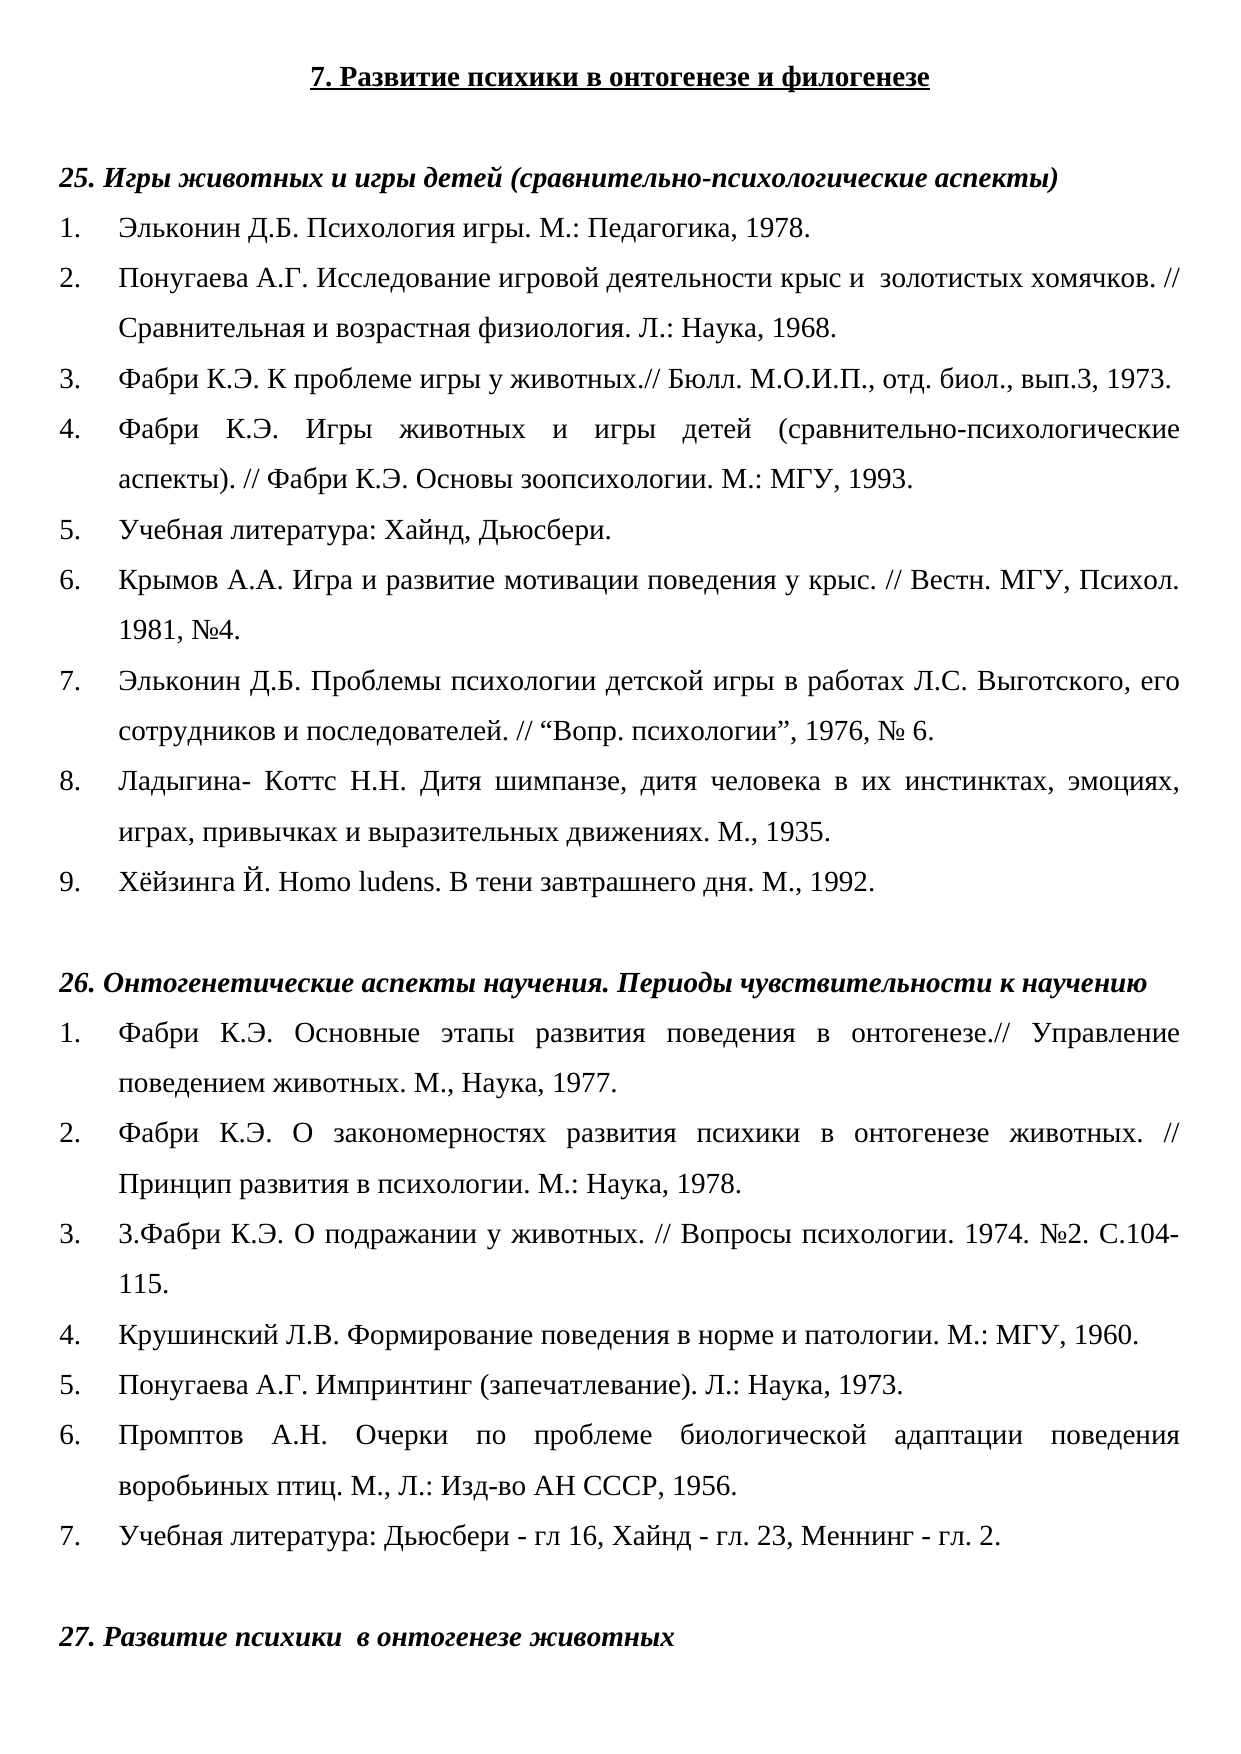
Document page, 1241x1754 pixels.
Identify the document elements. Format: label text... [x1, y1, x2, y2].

text 26. Онтогенетические аспекты научения. Периоды чувствительности к научению [59, 965, 1181, 998]
list Хёйзинга Й. Homo ludens. В тени завтрашнего дня. М., 1992. [59, 864, 1181, 898]
list Крымов А.А. Игра и развитие мотивации поведения у крыс. // Вестн. МГУ, Психол. 1981, №4. [59, 562, 1181, 646]
text 7. Развитие психики в онтогенезе и филогенезе [59, 59, 1181, 93]
list Эльконин Д.Б. Психология игры. М.: Педагогика, 1978. [59, 210, 1181, 243]
list 3.Фабри К.Э. О подражании у животных. // Вопросы психологии. 1974. №2. С.104-115. [59, 1216, 1181, 1300]
list Крушинский Л.В. Формирование поведения в норме и патологии. М.: МГУ, 1960. [59, 1317, 1181, 1350]
list Фабри К.Э. К проблеме игры у животных.// Бюлл. М.О.И.П., отд. биол., вып.3, 1973. [59, 361, 1181, 394]
list Ладыгина- Коттс Н.Н. Дитя шимпанзе, дитя человека в их инстинктах, эмоциях, играх, привычках и выразительных движениях. М., 1935. [59, 763, 1181, 847]
text 27. Развитие психики в онтогенезе животных [59, 1619, 1181, 1652]
list Фабри К.Э. О закономерностях развития психики в онтогенезе животных. // Принцип развития в психологии. М.: Наука, 1978. [59, 1116, 1181, 1199]
list Промптов А.Н. Очерки по проблеме биологической адаптации поведения воробьиных птиц. М., Л.: Изд-во АН СССР, 1956. [59, 1417, 1181, 1501]
text 25. Игры животных и игры детей (сравнительно-психологические аспекты) [59, 160, 1181, 193]
list Учебная литература: Дьюсбери - гл 16, Хайнд - гл. 23, Меннинг - гл. 2. [59, 1518, 1181, 1552]
list Понугаева А.Г. Исследование игровой деятельности крыс и золотистых хомячков. // Сравнительная и возрастная физиология. Л.: Наука, 1968. [59, 260, 1181, 344]
list Фабри К.Э. Основные этапы развития поведения в онтогенезе.// Управление поведением животных. М., Наука, 1977. [59, 1015, 1181, 1099]
list Эльконин Д.Б. Проблемы психологии детской игры в работах Л.С. Выготского, его сотрудников и последователей. // “Вопр. психологии”, 1976, № 6. [59, 663, 1181, 747]
list Учебная литература: Хайнд, Дьюсбери. [59, 512, 1181, 545]
list Фабри К.Э. Игры животных и игры детей (сравнительно-психологические аспекты). // Фабри К.Э. Основы зоопсихологии. М.: МГУ, 1993. [59, 411, 1181, 495]
list Понугаева А.Г. Импринтинг (запечатлевание). Л.: Наука, 1973. [59, 1367, 1181, 1401]
